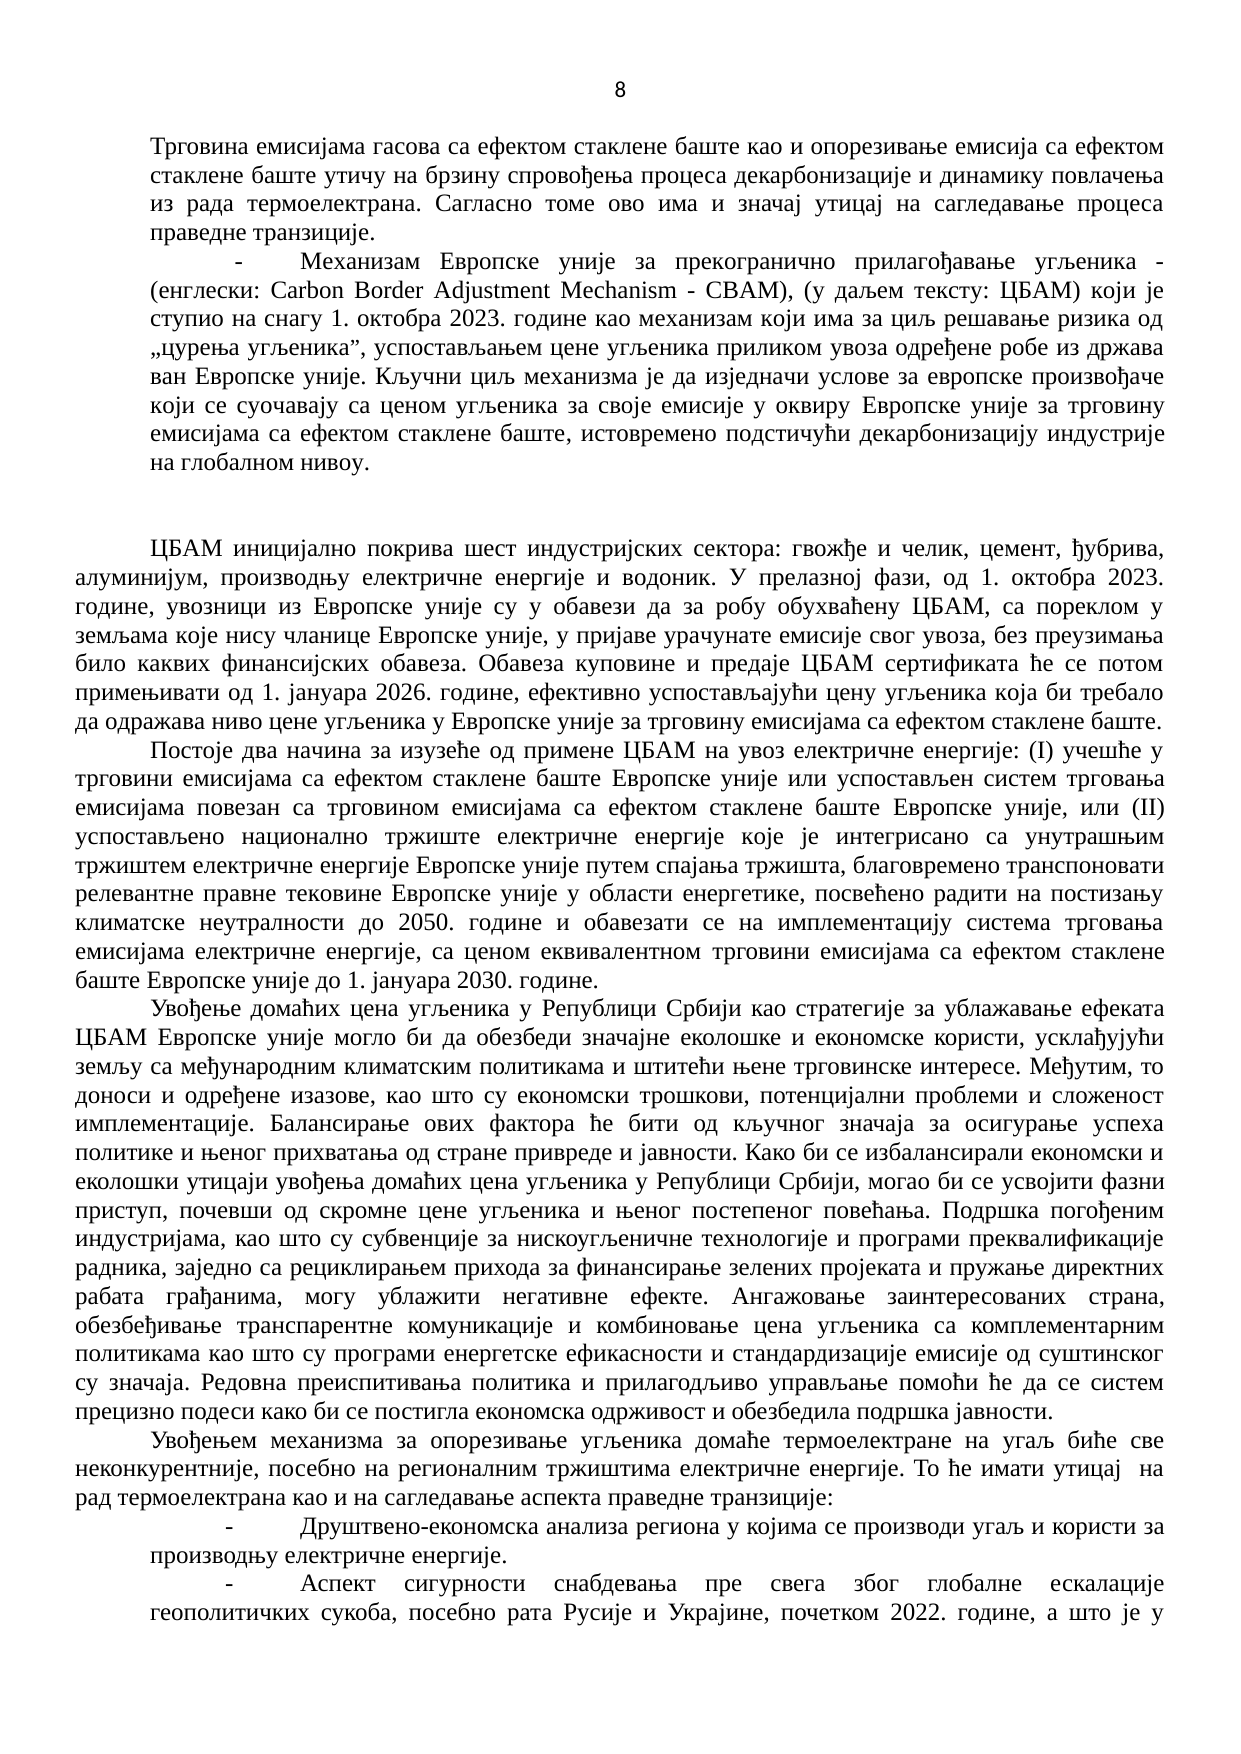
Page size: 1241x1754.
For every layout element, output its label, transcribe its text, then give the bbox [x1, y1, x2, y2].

list ЦБАМ иницијално покрива шест индустријских сектора: гвожђе и челик, цемент, ђубрива, алуминијум, производњу електричне енергије и водоник. У прелазној фази, од 1. октобра 2023. године, увозници из Европске уније су у обавези да за робу обухваћену ЦБАМ, са пореклом у земљама које нису чланице Европске уније, у пријаве урачунате емисије свог увоза, без преузимања било каквих финансијских обавеза. Обавеза куповине и предаје ЦБАМ сертификата ће се потом примењивати од 1. јануара 2026. године, ефективно успостављајући цену угљеника која би требало да одражава ниво цене угљеника у Европске уније за трговину емисијама са ефектом стаклене баште. [75, 533, 1165, 735]
list Увођењем механизма за опорезивање угљеника домаће термоелектране на угаљ биће све неконкурентније, посебно на регионалним тржиштима електричне енергије. То ће имати утицај на рад термоелектрана као и на сагледавање аспекта праведне транзиције: [75, 1425, 1165, 1511]
list Друштвено-економскa анализa региона у којима се производи угаљ и користи за производњу електричне енергије. [150, 1511, 1165, 1568]
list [150, 1568, 1165, 1626]
list Увођење домаћих цена угљеника у Републици Србији као стратегије за ублажавање ефеката ЦБАМ Европске уније могло би да обезбеди значајне еколошке и економске користи, усклађујући земљу са међународним климатским политикама и штитећи њене трговинске интересе. Међутим, то доноси и одређене изазове, као што су економски трошкови, потенцијални проблеми и сложеност имплементације. Балансирање ових фактора ће бити од кључног значаја за осигурање успеха политике и њеног прихватања од стране привреде и јавности. Како би се избалансирали економски и еколошки утицаји увођења домаћих цена угљеника у Републици Србији, могао би се усвојити фазни приступ, почевши од скромне цене угљеника и њеног постепеног повећања. Подршка погођеним индустријама, као што су субвенције за нискоугљеничне технологије и програми преквалификације радника, заједно са рециклирањем прихода за финансирање зелених пројеката и пружање директних рабата грађанима, могу ублажити негативне ефекте. Ангажовање заинтересованих страна, обезбеђивање транспарентне комуникације и комбиновање цена угљеника са комплементарним политикама као што су програми енергетске ефикасности и стандардизације емисије од суштинског су значаја. Редовна преиспитивања политикa и прилагодљиво управљање помоћи ће да се систем прецизно подеси како би се постигла економска одрживост и обезбедила подршка јавности. [75, 993, 1165, 1425]
list Постоје два начина за изузеће од примене ЦБАМ на увоз електричне енергије: (I) учешће у трговини емисијама са ефектом стаклене баште Европске уније или успостављен систем трговања емисијама повезан са трговином емисијама са ефектом стаклене баште Европске уније, или (II) успостављено национално тржиште електричне енергије које је интегрисано са унутрашњим тржиштем електричне енергије Европске уније путем спајања тржишта, благовремено транспоновати релевантне правне тековине Европске уније у области енергетике, посвећено радити на постизању климатске неутралности до 2050. године и обавезати се на имплементацију система трговања емисијама електричне енергије, са ценом еквивалентном трговини емисијама са ефектом стаклене баште Европске уније до 1. јануара 2030. године. [75, 735, 1165, 993]
list Механизам Европске уније за прекогранично прилагођавање угљеника - (енглески: Carbon Border Adjustment Mechanism - CBAM), (у даљем тексту: ЦБАМ) који је ступио на снагу 1. октобра 2023. године као механизам који има за циљ решавање ризика од „цурења угљеника”, успостављањем цене угљеника приликом увоза одређене робе из држава ван Европске уније. Кључни циљ механизма је да изједначи услове за европске произвођаче који се суочавају са ценом угљеника за своје емисије у оквиру Европске уније за трговину емисијама са ефектом стаклене баште, истовремено подстичући декарбонизацију индустрије на глобалном нивоу. [150, 246, 1165, 476]
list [150, 131, 1165, 246]
